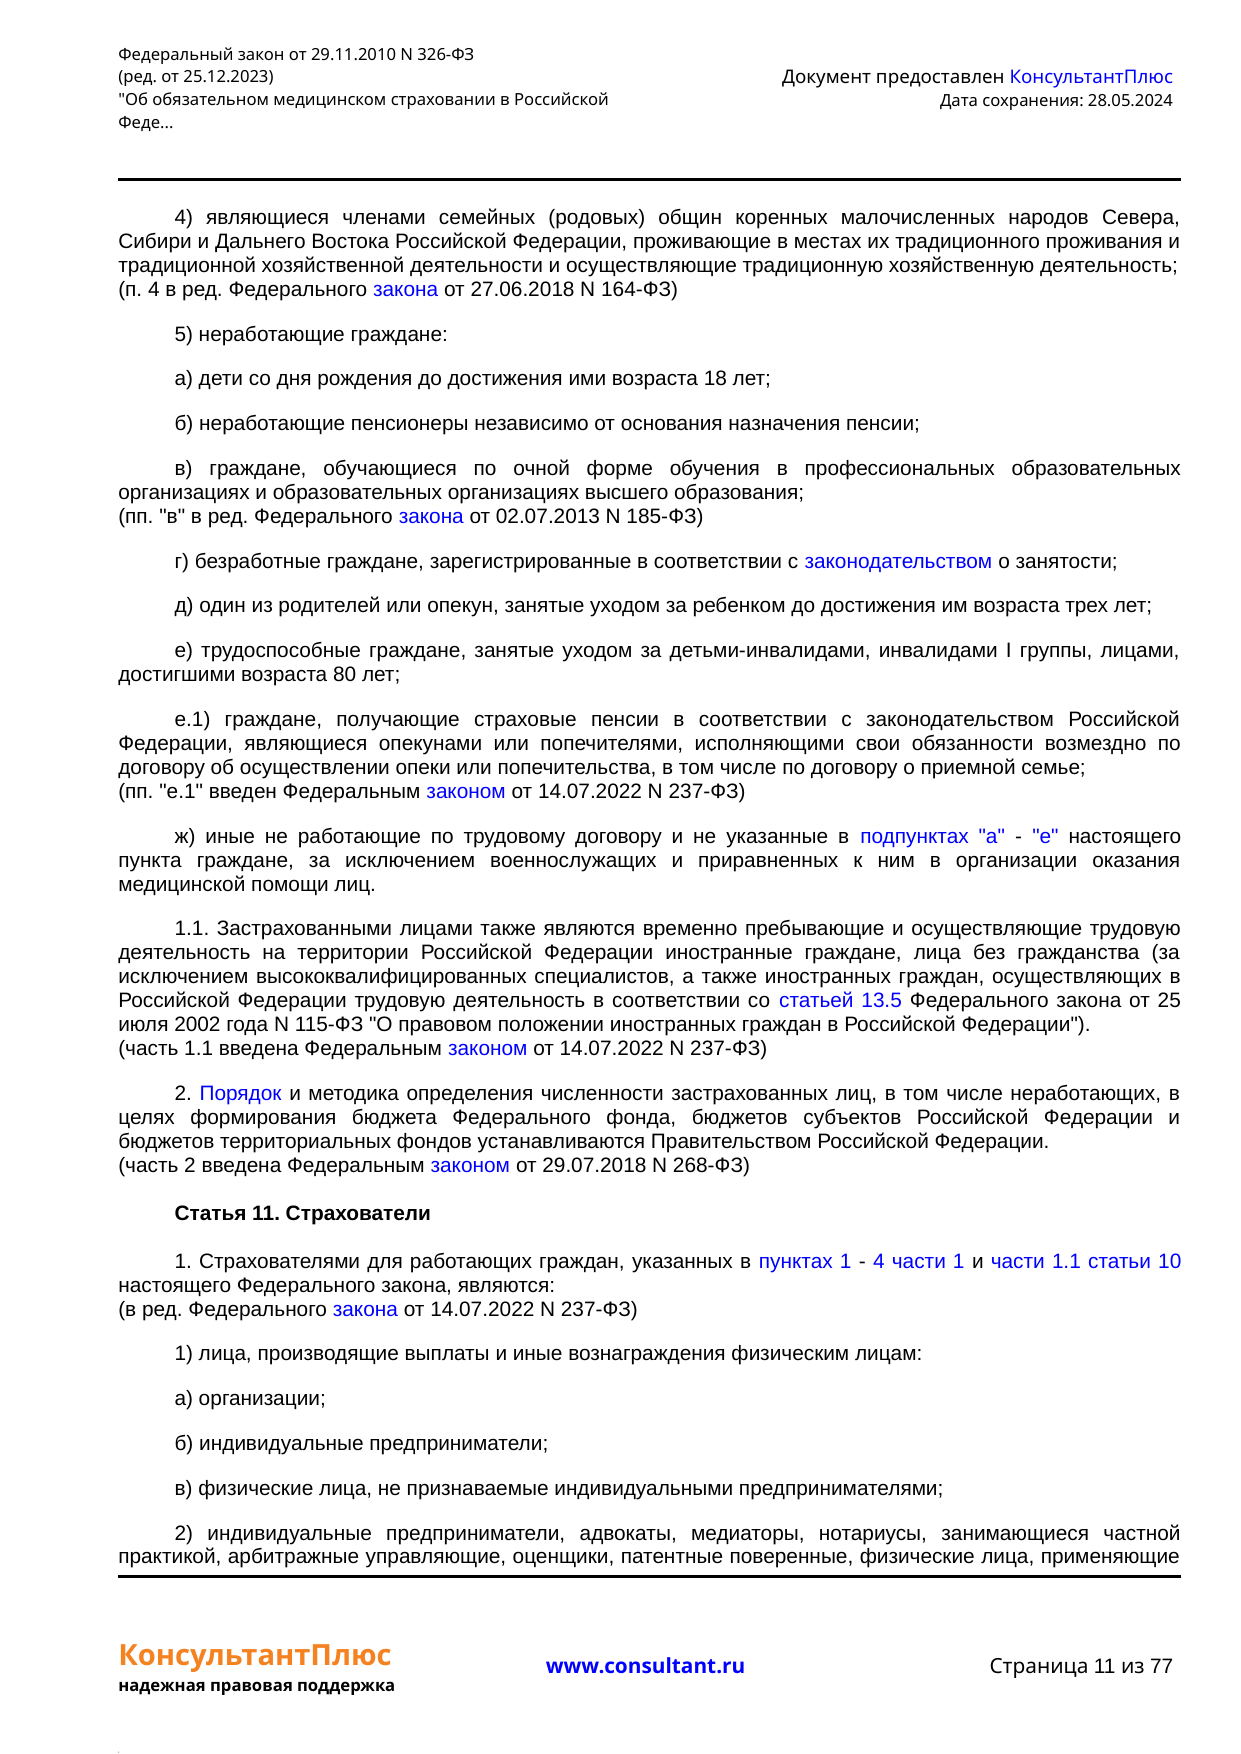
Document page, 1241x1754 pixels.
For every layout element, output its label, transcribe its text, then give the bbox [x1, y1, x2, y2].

text 1) лица, производящие выплаты и иные вознаграждения физическим лицам: [118, 1341, 1181, 1365]
text б) неработающие пенсионеры независимо от основания назначения пенсии; [118, 411, 1181, 435]
text (часть 2 введена Федеральным законом от 29.07.2018 N 268-ФЗ) [118, 1153, 1181, 1177]
text 1.1. Застрахованными лицами также являются временно пребывающие и осуществляющие трудовую деятельность на территории Российской Федерации иностранные граждане, лица без гражданства (за исключением высококвалифицированных специалистов, а также иностранных граждан, осуществляющих в Российской Федерации трудовую деятельность в соответствии со статьей 13.5 Федерального закона от 25 июля 2002 года N 115-ФЗ "О правовом положении иностранных граждан в Российской Федерации"). [118, 916, 1181, 1036]
text (пп. "в" в ред. Федерального закона от 02.07.2013 N 185-ФЗ) [118, 504, 1181, 528]
text а) дети со дня рождения до достижения ими возраста 18 лет; [118, 366, 1181, 390]
text 1. Страхователями для работающих граждан, указанных в пунктах 1 - 4 части 1 и части 1.1 статьи 10 настоящего Федерального закона, являются: [118, 1248, 1181, 1296]
text (п. 4 в ред. Федерального закона от 27.06.2018 N 164-ФЗ) [118, 277, 1181, 301]
title Статья 11. Страхователи [118, 1201, 1181, 1224]
text б) индивидуальные предприниматели; [118, 1431, 1181, 1455]
text в) физические лица, не признаваемые индивидуальными предпринимателями; [118, 1476, 1181, 1499]
text (пп. "е.1" введен Федеральным законом от 14.07.2022 N 237-ФЗ) [118, 779, 1181, 803]
text 5) неработающие граждане: [118, 321, 1181, 345]
text в) граждане, обучающиеся по очной форме обучения в профессиональных образовательных организациях и образовательных организациях высшего образования; [118, 456, 1181, 504]
text ж) иные не работающие по трудовому договору и не указанные в подпунктах "а" - "е" настоящего пункта граждане, за исключением военнослужащих и приравненных к ним в организации оказания медицинской помощи лиц. [118, 823, 1181, 895]
text г) безработные граждане, зарегистрированные в соответствии с законодательством о занятости; [118, 548, 1181, 572]
text (часть 1.1 введена Федеральным законом от 14.07.2022 N 237-ФЗ) [118, 1036, 1181, 1060]
text 2. Порядок и методика определения численности застрахованных лиц, в том числе неработающих, в целях формирования бюджета Федерального фонда, бюджетов субъектов Российской Федерации и бюджетов территориальных фондов устанавливаются Правительством Российской Федерации. [118, 1081, 1181, 1153]
text е) трудоспособные граждане, занятые уходом за детьми-инвалидами, инвалидами I группы, лицами, достигшими возраста 80 лет; [118, 638, 1181, 686]
text а) организации; [118, 1386, 1181, 1410]
text е.1) граждане, получающие страховые пенсии в соответствии с законодательством Российской Федерации, являющиеся опекунами или попечителями, исполняющими свои обязанности возмездно по договору об осуществлении опеки или попечительства, в том числе по договору о приемной семье; [118, 707, 1181, 779]
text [118, 1520, 1181, 1568]
text (в ред. Федерального закона от 14.07.2022 N 237-ФЗ) [118, 1296, 1181, 1320]
text 4) являющиеся членами семейных (родовых) общин коренных малочисленных народов Севера, Сибири и Дальнего Востока Российской Федерации, проживающие в местах их традиционного проживания и традиционной хозяйственной деятельности и осуществляющие традиционную хозяйственную деятельность; [118, 205, 1181, 277]
text д) один из родителей или опекун, занятые уходом за ребенком до достижения им возраста трех лет; [118, 593, 1181, 617]
